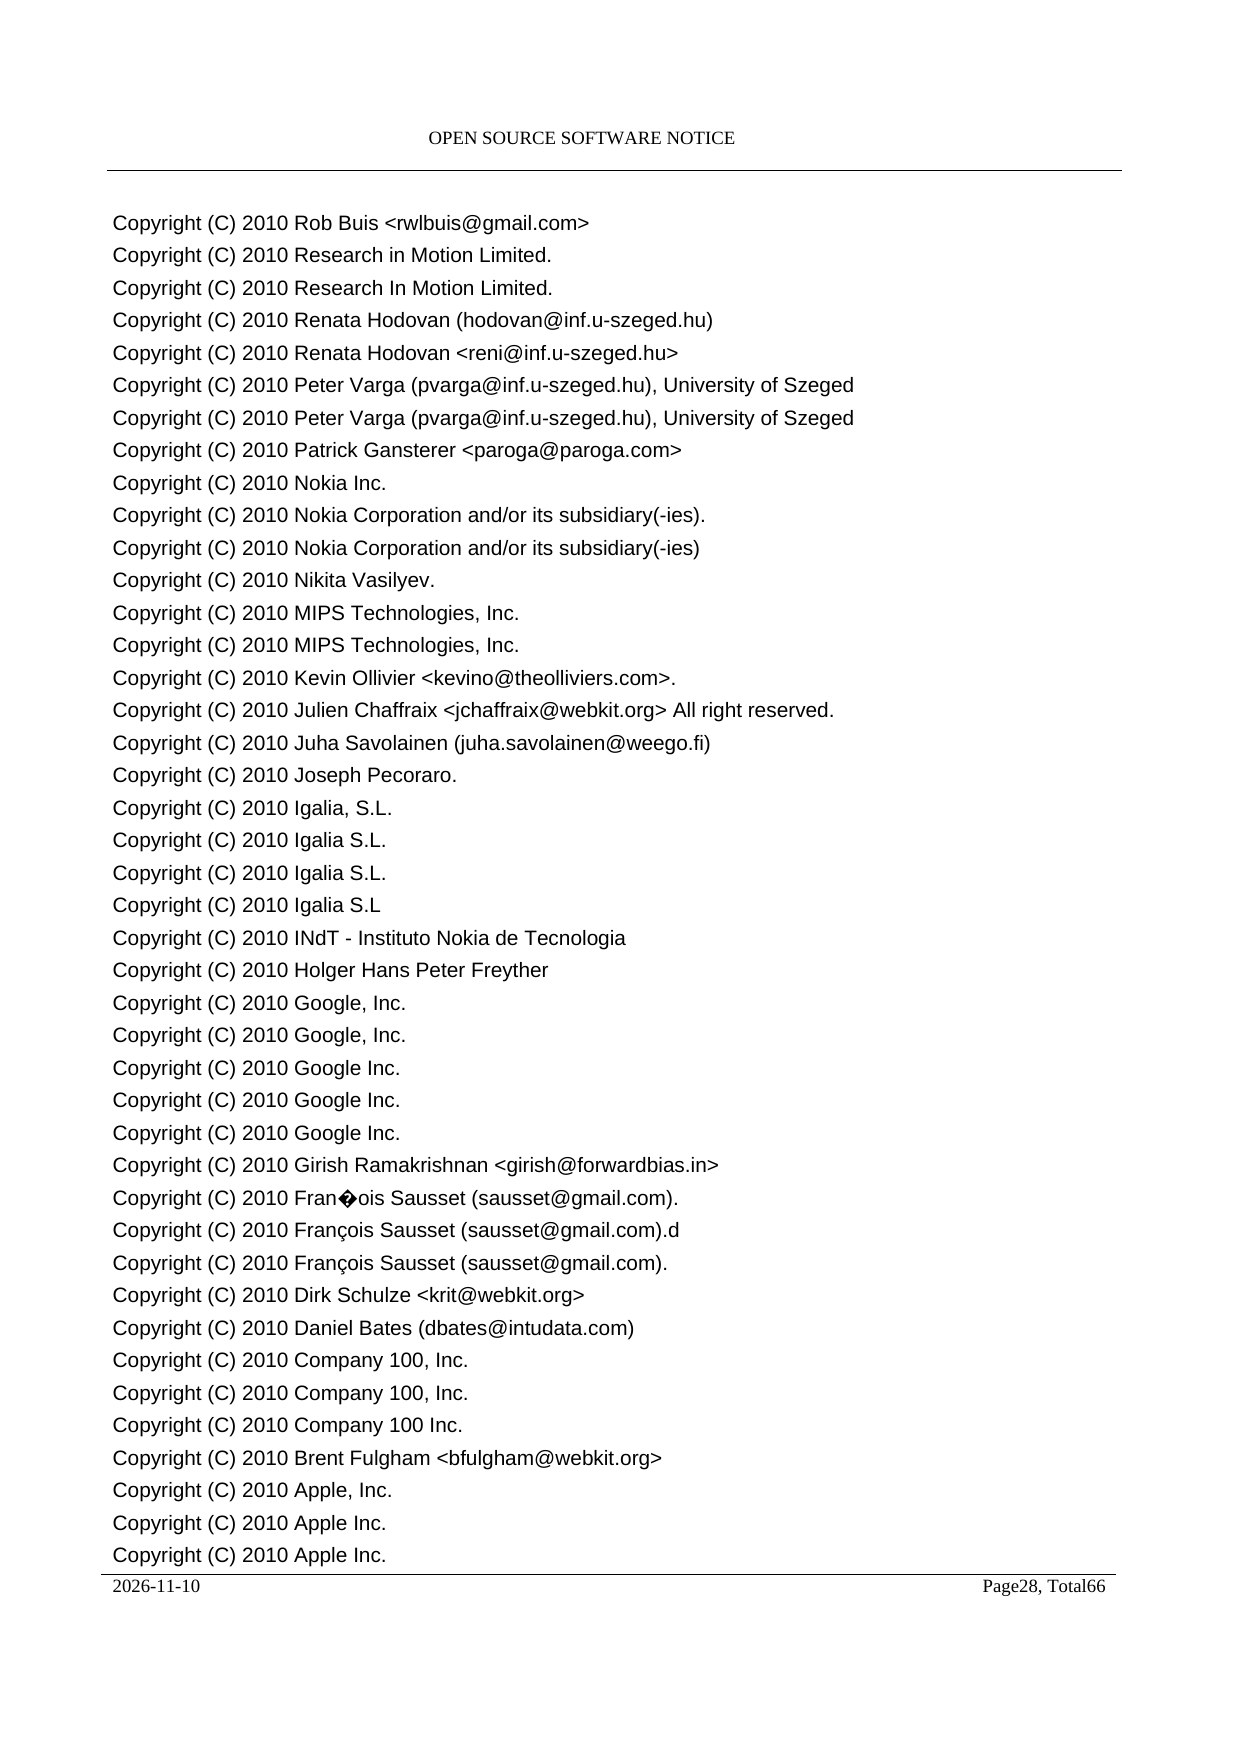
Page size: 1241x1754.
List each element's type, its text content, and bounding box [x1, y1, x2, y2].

text Copyright (C) 2010 François Sausset (sausset@gmail.com). [112, 1246, 1128, 1279]
text Copyright (C) 2010 Joseph Pecoraro. [112, 759, 1128, 791]
text Copyright (C) 2010 Igalia S.L. [112, 824, 1128, 856]
text Copyright (C) 2010 Peter Varga (pvarga@inf.u-szeged.hu), University of Szeged [112, 401, 1128, 434]
text Copyright (C) 2010 Research in Motion Limited. [112, 239, 1128, 271]
text Copyright (C) 2010 Google, Inc. [112, 1019, 1128, 1051]
text Copyright (C) 2010 Daniel Bates (dbates@intudata.com) [112, 1311, 1128, 1344]
text Copyright (C) 2010 Apple Inc. [112, 1506, 1128, 1539]
text Copyright (C) 2010 Google Inc. [112, 1084, 1128, 1116]
text Copyright (C) 2010 Igalia S.L [112, 889, 1128, 921]
text Copyright (C) 2010 MIPS Technologies, Inc. [112, 629, 1128, 661]
text Copyright (C) 2010 Igalia, S.L. [112, 791, 1128, 824]
text Copyright (C) 2010 Apple Inc. [112, 1539, 1128, 1571]
text Copyright (C) 2010 Holger Hans Peter Freyther [112, 954, 1128, 986]
text Copyright (C) 2010 Dirk Schulze <krit@webkit.org> [112, 1279, 1128, 1311]
text Copyright (C) 2010 Renata Hodovan <reni@inf.u-szeged.hu> [112, 336, 1128, 369]
text Copyright (C) 2010 Nokia Inc. [112, 466, 1128, 499]
text Copyright (C) 2010 Google, Inc. [112, 986, 1128, 1019]
text Copyright (C) 2010 Google Inc. [112, 1051, 1128, 1084]
text Copyright (C) 2010 Nokia Corporation and/or its subsidiary(-ies) [112, 531, 1128, 564]
text Copyright (C) 2010 Peter Varga (pvarga@inf.u-szeged.hu), University of Szeged [112, 369, 1128, 401]
text Copyright (C) 2010 MIPS Technologies, Inc. [112, 596, 1128, 629]
text Copyright (C) 2010 Julien Chaffraix <jchaffraix@webkit.org> All right reserved. [112, 694, 1128, 726]
text Copyright (C) 2010 Company 100, Inc. [112, 1376, 1128, 1409]
text Copyright (C) 2010 Fran�ois Sausset (sausset@gmail.com). [112, 1181, 1128, 1214]
text Copyright (C) 2010 Rob Buis <rwlbuis@gmail.com> [112, 206, 1128, 239]
text Copyright (C) 2010 Apple, Inc. [112, 1474, 1128, 1506]
text Copyright (C) 2010 Nikita Vasilyev. [112, 564, 1128, 596]
text Copyright (C) 2010 Google Inc. [112, 1116, 1128, 1149]
text Copyright (C) 2010 Girish Ramakrishnan <girish@forwardbias.in> [112, 1149, 1128, 1181]
text Copyright (C) 2010 Igalia S.L. [112, 856, 1128, 889]
text Copyright (C) 2010 Brent Fulgham <bfulgham@webkit.org> [112, 1441, 1128, 1474]
text Copyright (C) 2010 Renata Hodovan (hodovan@inf.u-szeged.hu) [112, 304, 1128, 336]
text Copyright (C) 2010 Patrick Gansterer <paroga@paroga.com> [112, 434, 1128, 466]
text Copyright (C) 2010 Research In Motion Limited. [112, 271, 1128, 304]
text Copyright (C) 2010 Juha Savolainen (juha.savolainen@weego.fi) [112, 726, 1128, 759]
text Copyright (C) 2010 Nokia Corporation and/or its subsidiary(-ies). [112, 499, 1128, 531]
text Copyright (C) 2010 INdT - Instituto Nokia de Tecnologia [112, 921, 1128, 954]
text Copyright (C) 2010 Kevin Ollivier <kevino@theolliviers.com>. [112, 661, 1128, 694]
text Copyright (C) 2010 François Sausset (sausset@gmail.com).d [112, 1214, 1128, 1246]
text Copyright (C) 2010 Company 100 Inc. [112, 1409, 1128, 1441]
text Copyright (C) 2010 Company 100, Inc. [112, 1344, 1128, 1376]
